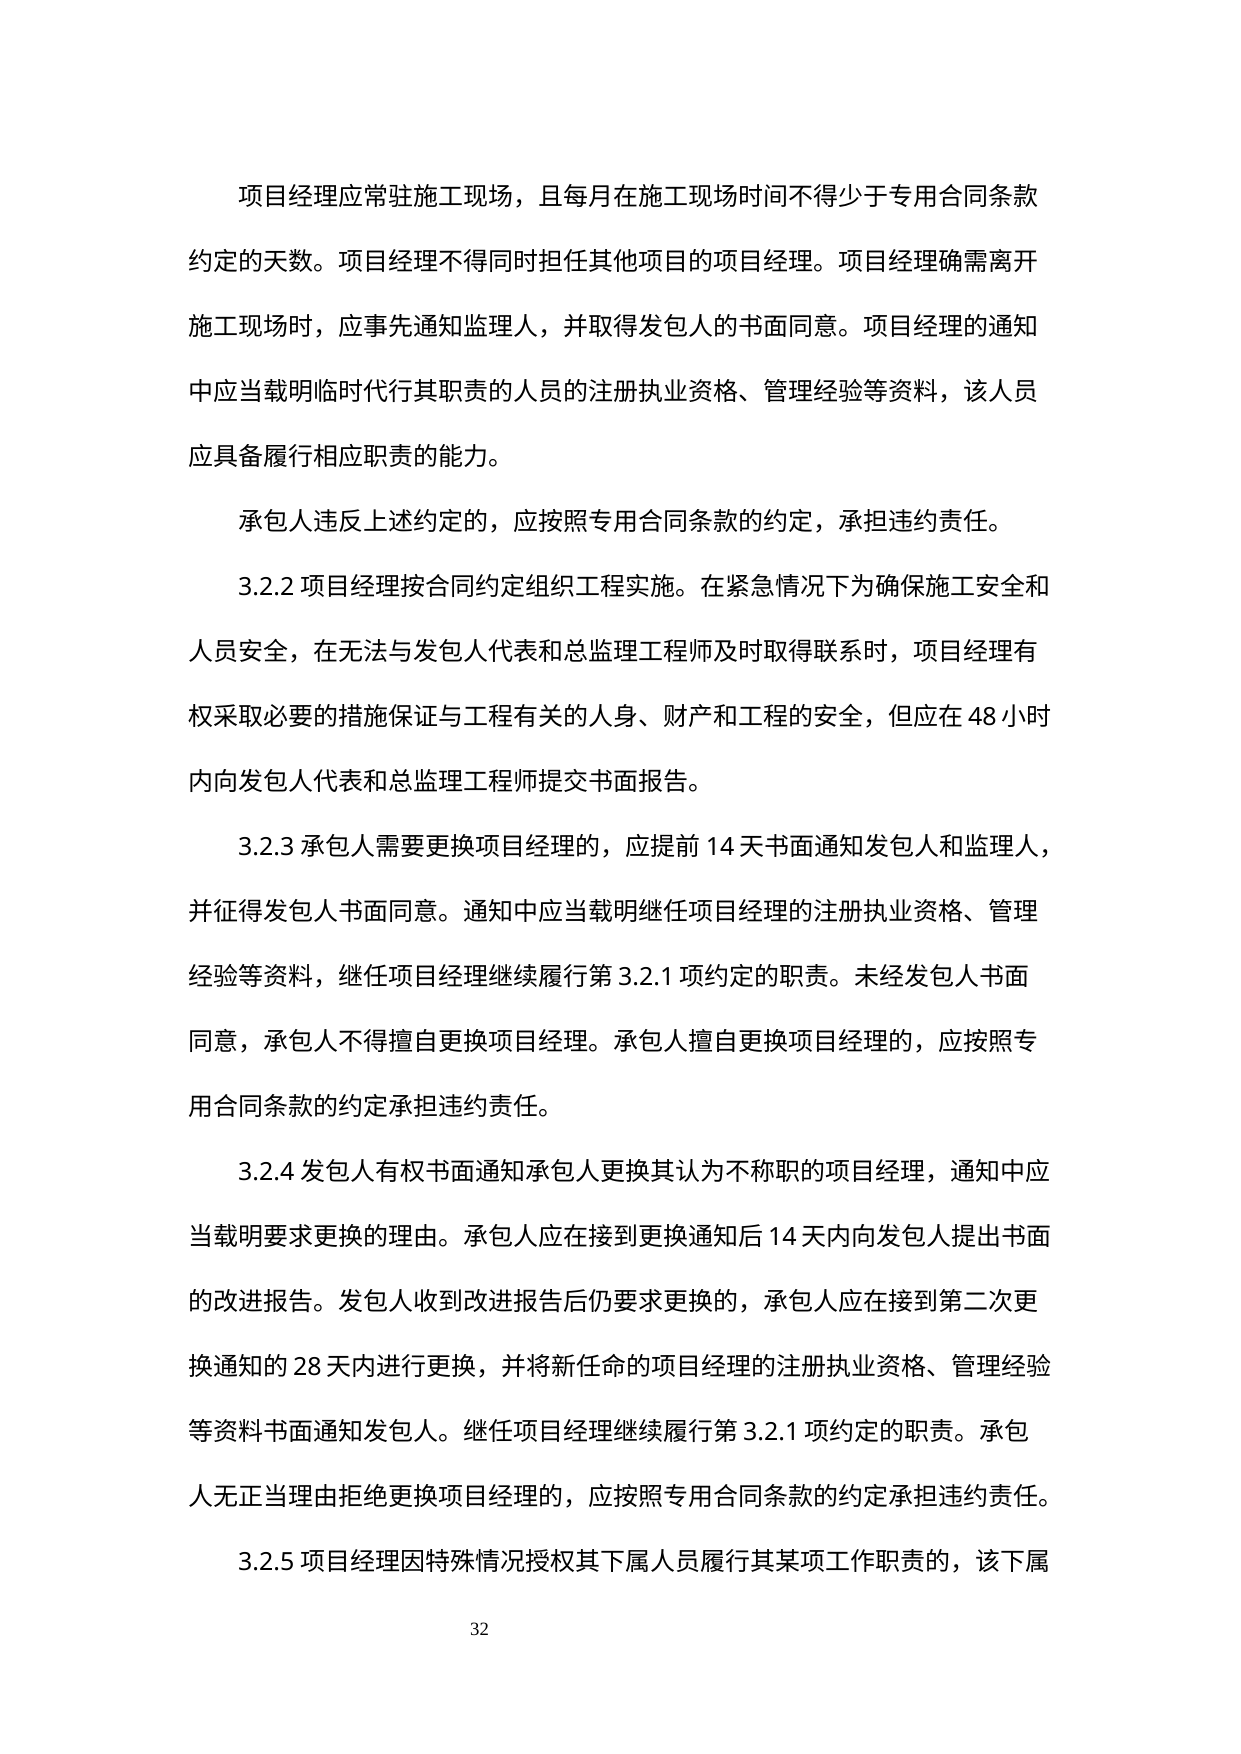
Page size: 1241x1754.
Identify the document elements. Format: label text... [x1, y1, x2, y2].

text 项目经理应常驻施工现场，且每月在施工现场时间不得少于专用合同条款约定的天数。项目经理不得同时担任其他项目的项目经理。项目经理确需离开施工现场时，应事先通知监理人，并取得发包人的书面同意。项目经理的通知中应当载明临时代行其职责的人员的注册执业资格、管理经验等资料，该人员应具备履行相应职责的能力。 [188, 162, 1052, 487]
text 承包人违反上述约定的，应按照专用合同条款的约定，承担违约责任。 [188, 487, 1052, 552]
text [188, 1527, 1052, 1592]
text 3.2.2 项目经理按合同约定组织工程实施。在紧急情况下为确保施工安全和人员安全，在无法与发包人代表和总监理工程师及时取得联系时，项目经理有权采取必要的措施保证与工程有关的人身、财产和工程的安全，但应在48小时内向发包人代表和总监理工程师提交书面报告。 [188, 552, 1052, 812]
text 3.2.3 承包人需要更换项目经理的，应提前14天书面通知发包人和监理人，并征得发包人书面同意。通知中应当载明继任项目经理的注册执业资格、管理经验等资料，继任项目经理继续履行第3.2.1项约定的职责。未经发包人书面同意，承包人不得擅自更换项目经理。承包人擅自更换项目经理的，应按照专用合同条款的约定承担违约责任。 [188, 812, 1052, 1137]
text 3.2.4 发包人有权书面通知承包人更换其认为不称职的项目经理，通知中应当载明要求更换的理由。承包人应在接到更换通知后14天内向发包人提出书面的改进报告。发包人收到改进报告后仍要求更换的，承包人应在接到第二次更换通知的28天内进行更换，并将新任命的项目经理的注册执业资格、管理经验等资料书面通知发包人。继任项目经理继续履行第3.2.1项约定的职责。承包人无正当理由拒绝更换项目经理的，应按照专用合同条款的约定承担违约责任。 [188, 1137, 1052, 1527]
